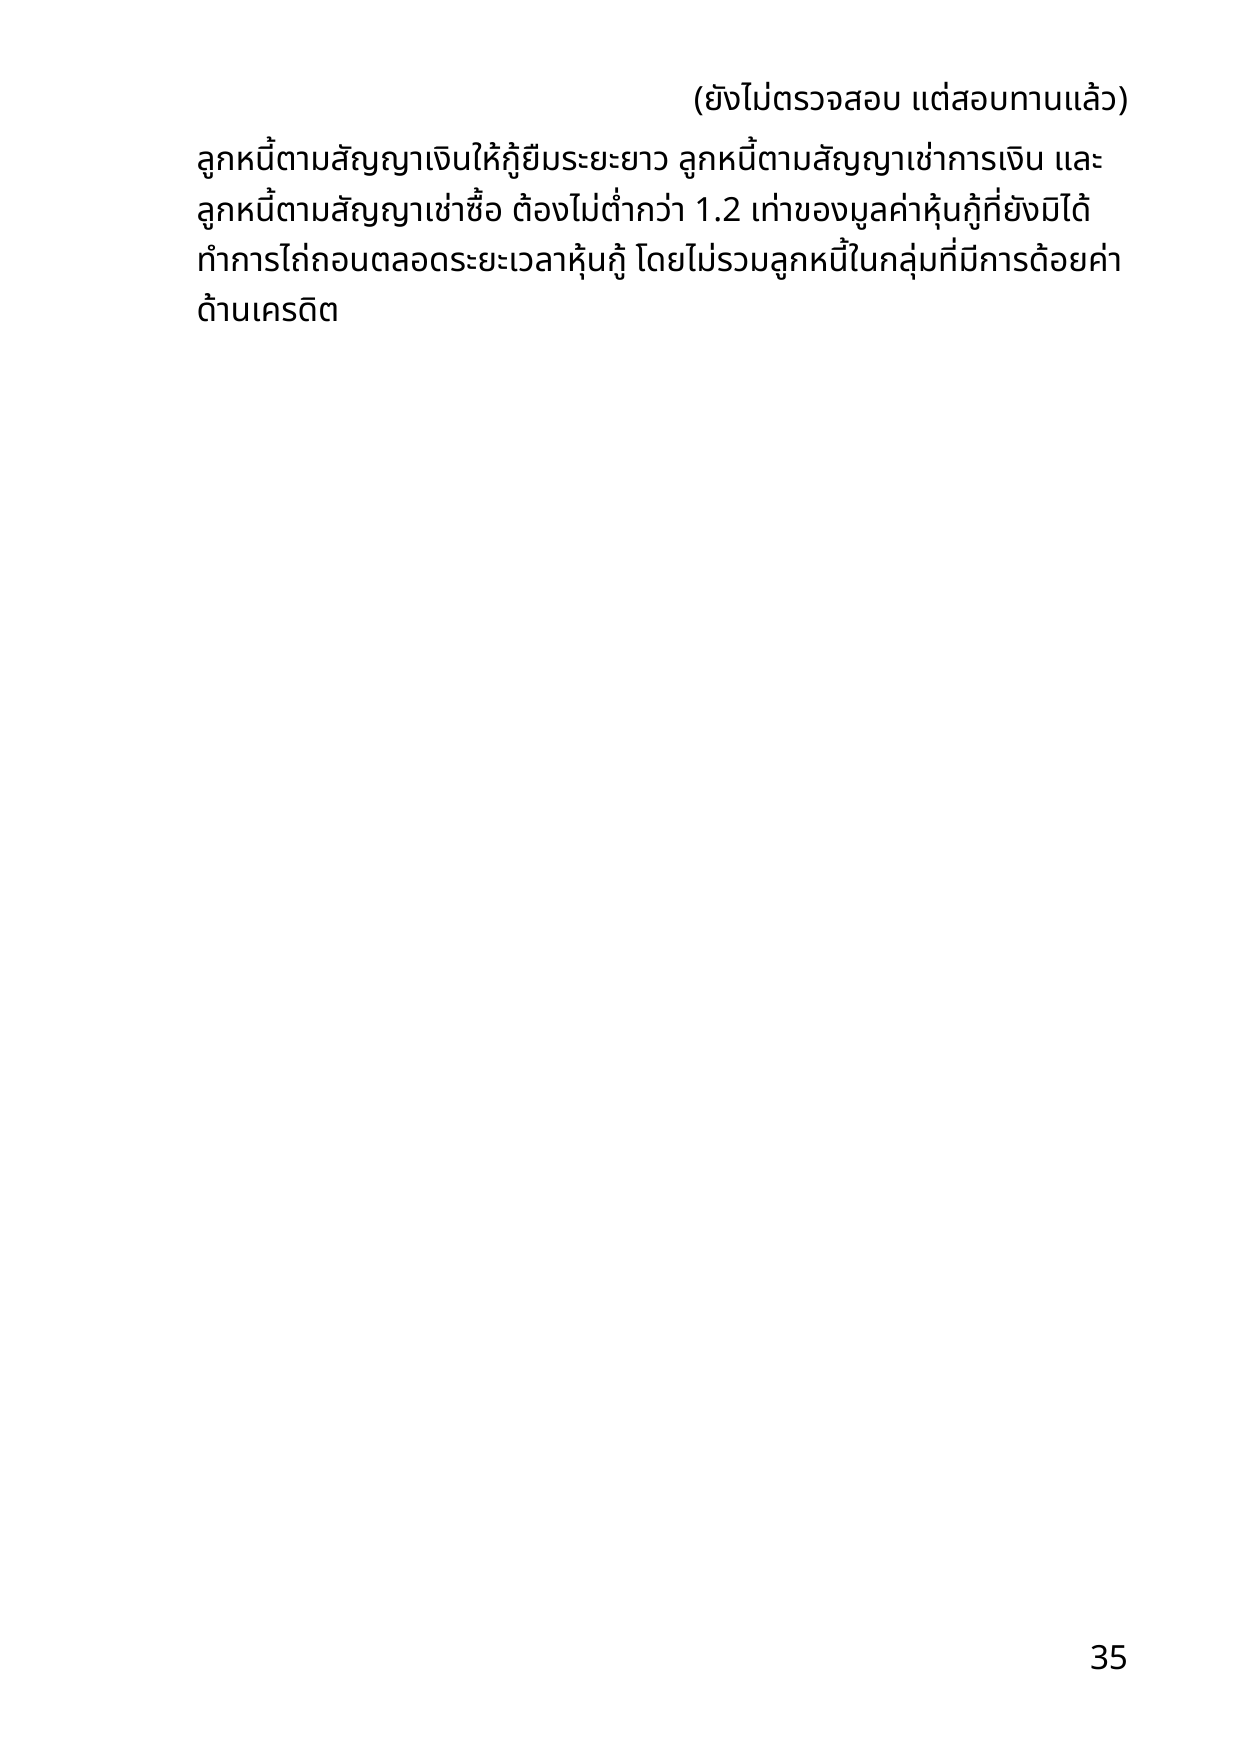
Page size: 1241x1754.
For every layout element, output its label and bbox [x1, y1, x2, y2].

text [139, 135, 1128, 337]
